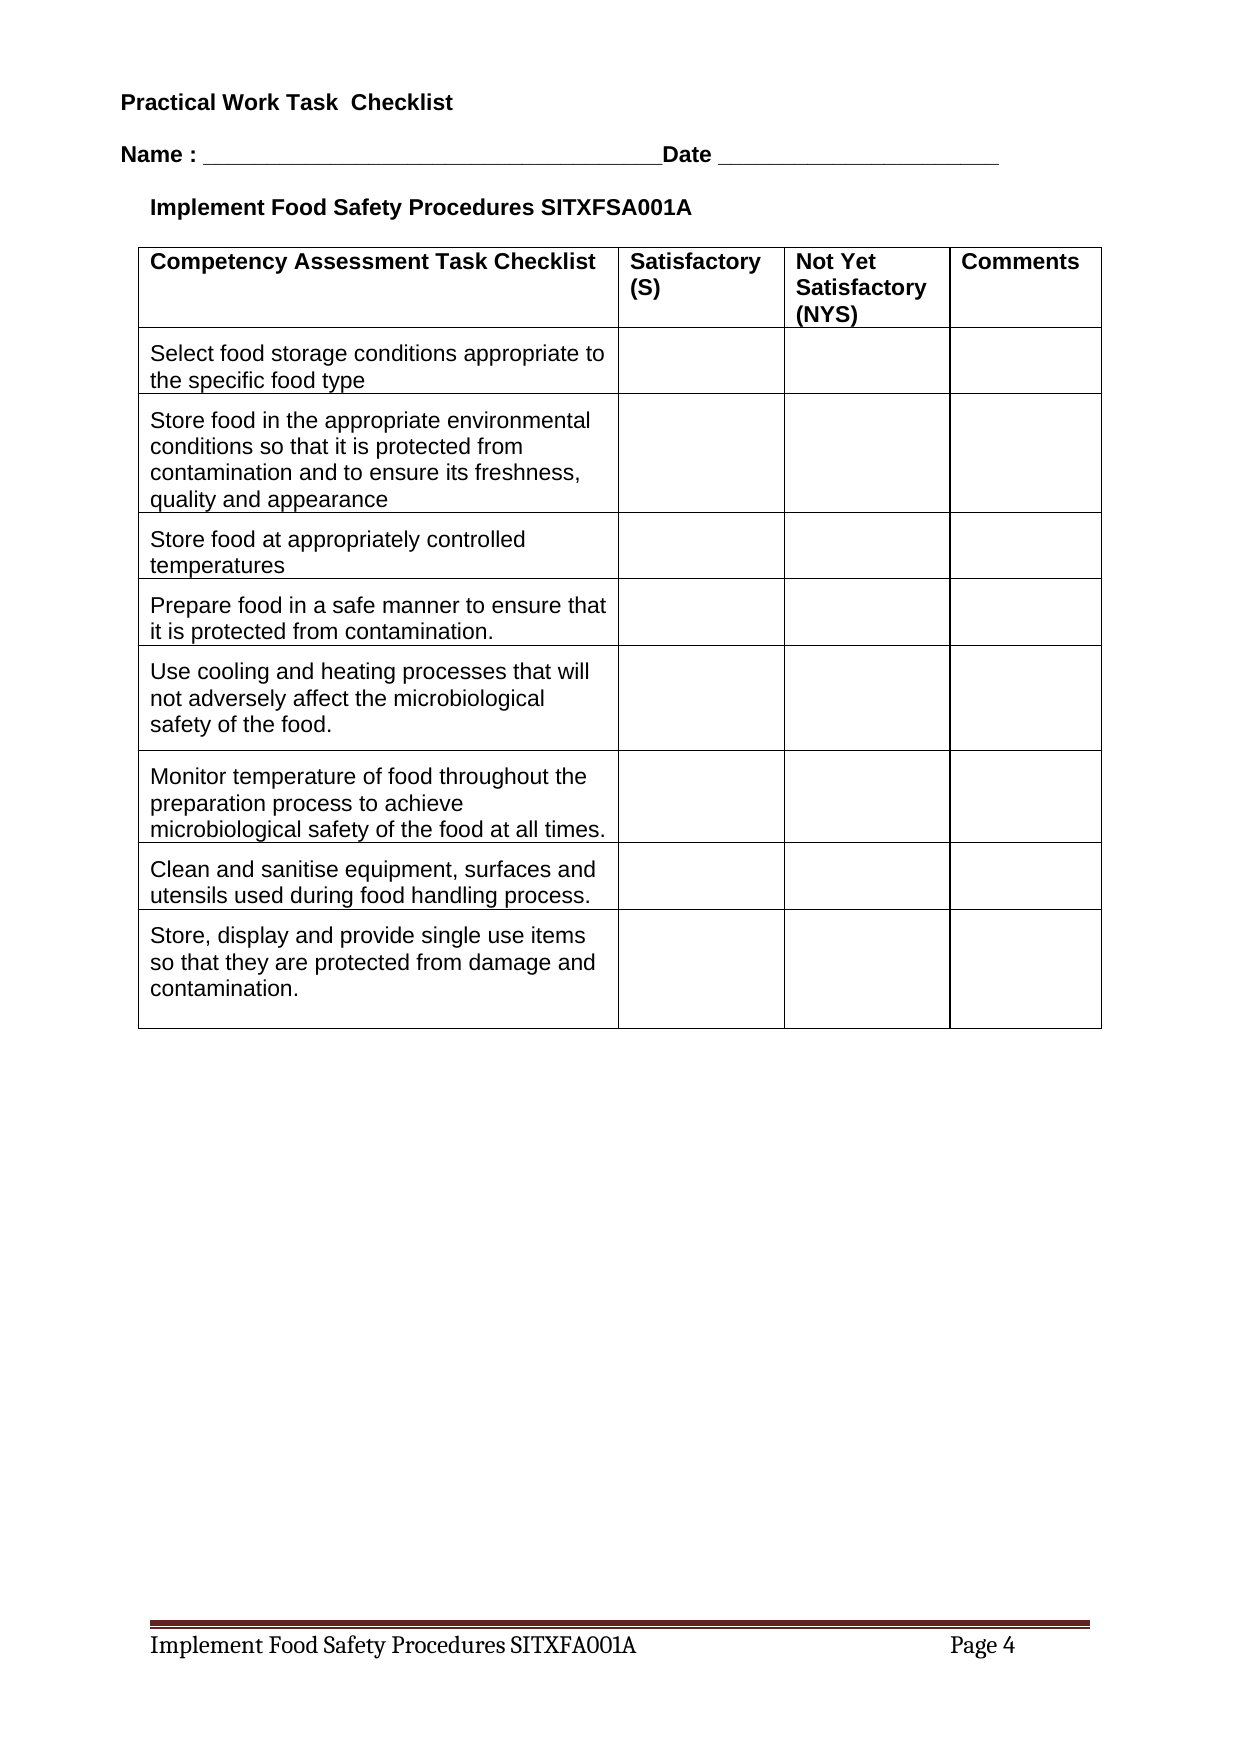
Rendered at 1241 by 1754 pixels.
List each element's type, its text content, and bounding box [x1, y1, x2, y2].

table_cell Store food in the appropriate environmental conditions so that it is protected from contamination and to ensure its freshness, quality and appearance [139, 394, 618, 512]
table_cell [951, 646, 1101, 750]
table_cell [785, 843, 949, 908]
table_cell [785, 328, 949, 393]
table_cell [619, 394, 784, 512]
table_cell [951, 513, 1101, 578]
table_cell [951, 328, 1101, 393]
text Implement Food Safety Procedures SITXFSA001A [150, 194, 1090, 220]
table_cell [785, 579, 949, 644]
table_cell [785, 646, 949, 750]
table_cell Store food at appropriately controlled temperatures [139, 513, 618, 578]
table_cell [785, 513, 949, 578]
table_cell [619, 646, 784, 750]
table_cell [785, 394, 949, 512]
table_cell [619, 579, 784, 644]
table_cell [951, 843, 1101, 908]
table_cell Clean and sanitise equipment, surfaces and utensils used during food handling process. [139, 843, 618, 908]
table_cell [619, 328, 784, 393]
text Name : ____________________________________Date ______________________ [120, 141, 1090, 168]
table_cell [619, 843, 784, 908]
table_cell [619, 751, 784, 842]
table_cell Use cooling and heating processes that will not adversely affect the microbiological safety of the food. [139, 646, 618, 750]
table_cell Monitor temperature of food throughout the preparation process to achieve microbiological safety of the food at all times. [139, 751, 618, 842]
table_cell [951, 394, 1101, 512]
table_header Satisfactory (S) [619, 248, 784, 327]
table_cell Store, display and provide single use items so that they are protected from damage and contamination. [139, 910, 618, 1027]
table_cell [951, 751, 1101, 842]
table_cell [619, 513, 784, 578]
table_cell [785, 751, 949, 842]
table_cell Select food storage conditions appropriate to the specific food type [139, 328, 618, 393]
table_cell [951, 910, 1101, 1027]
table_header Competency Assessment Task Checklist [139, 248, 618, 327]
table_cell [785, 910, 949, 1027]
table_cell [951, 579, 1101, 644]
table_cell Prepare food in a safe manner to ensure that it is protected from contamination. [139, 579, 618, 644]
table_header Comments [951, 248, 1101, 327]
table_header Not Yet Satisfactory (NYS) [785, 248, 949, 327]
table_cell [619, 910, 784, 1027]
text Practical Work Task Checklist [120, 89, 1090, 115]
